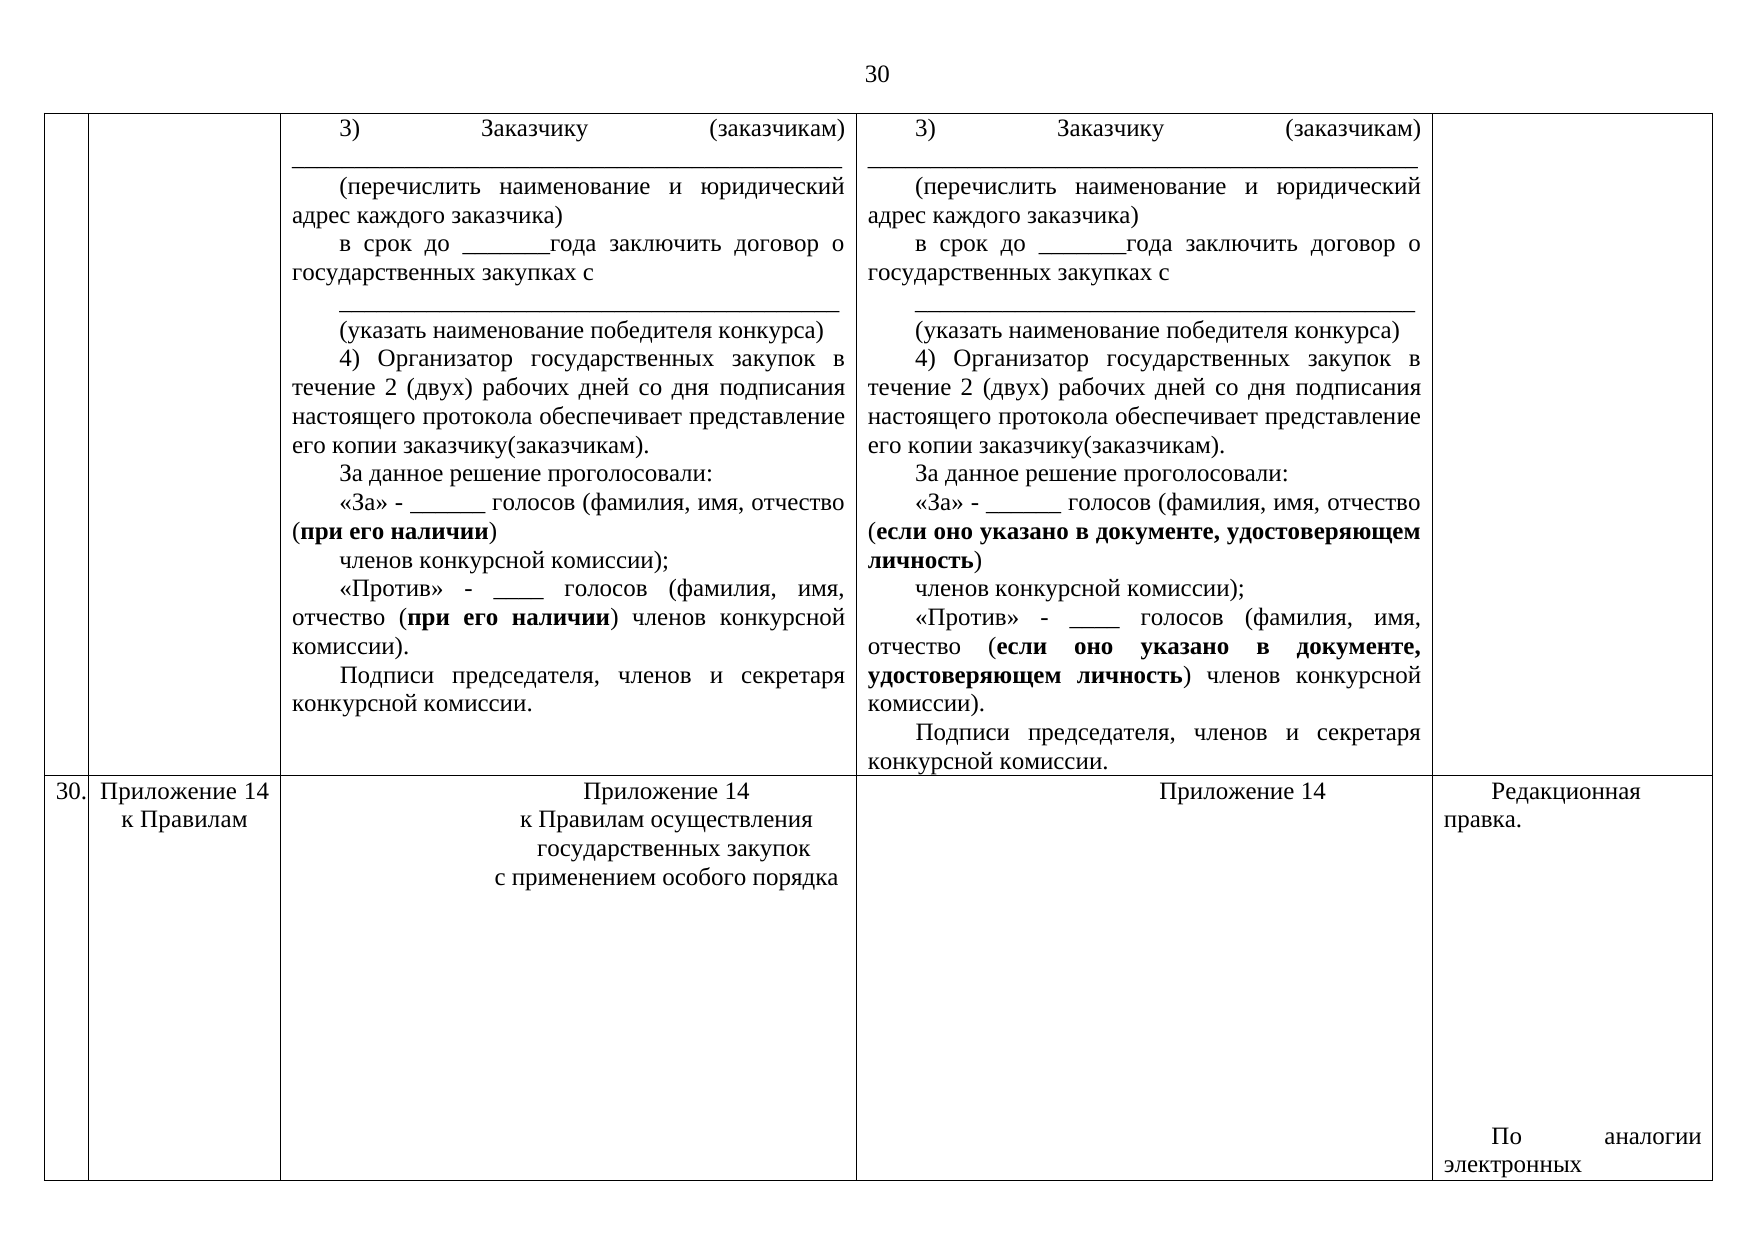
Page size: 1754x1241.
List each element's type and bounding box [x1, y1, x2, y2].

table_cell [45, 114, 88, 775]
table_cell [89, 114, 280, 775]
table_cell [1433, 114, 1712, 775]
table_cell [281, 114, 856, 775]
table_cell [1433, 776, 1712, 1180]
table_cell [89, 776, 280, 1180]
table_cell [857, 114, 1432, 775]
table_cell [45, 776, 88, 1180]
table_cell [281, 776, 856, 1180]
table_cell [857, 776, 1432, 1180]
